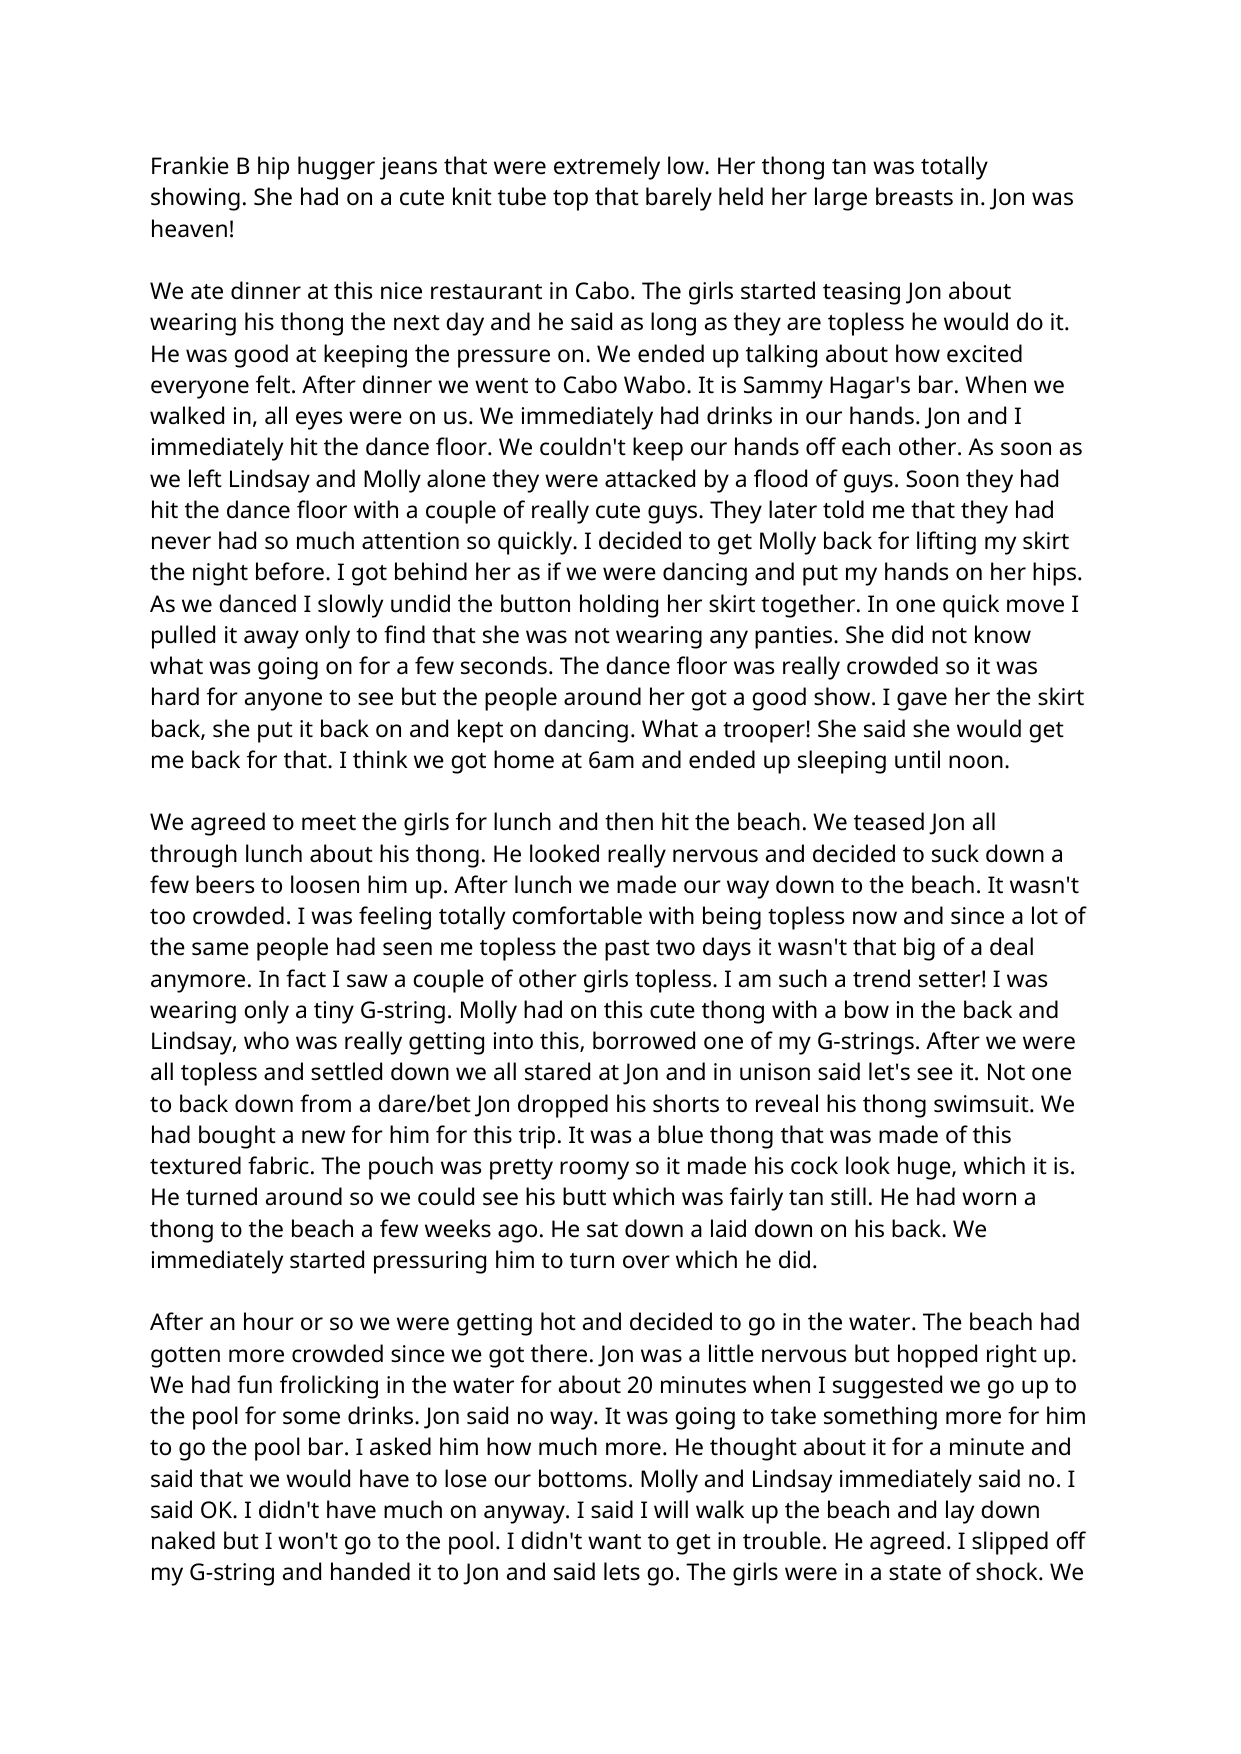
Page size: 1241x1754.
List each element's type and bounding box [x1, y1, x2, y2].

text [150, 150, 1090, 1587]
